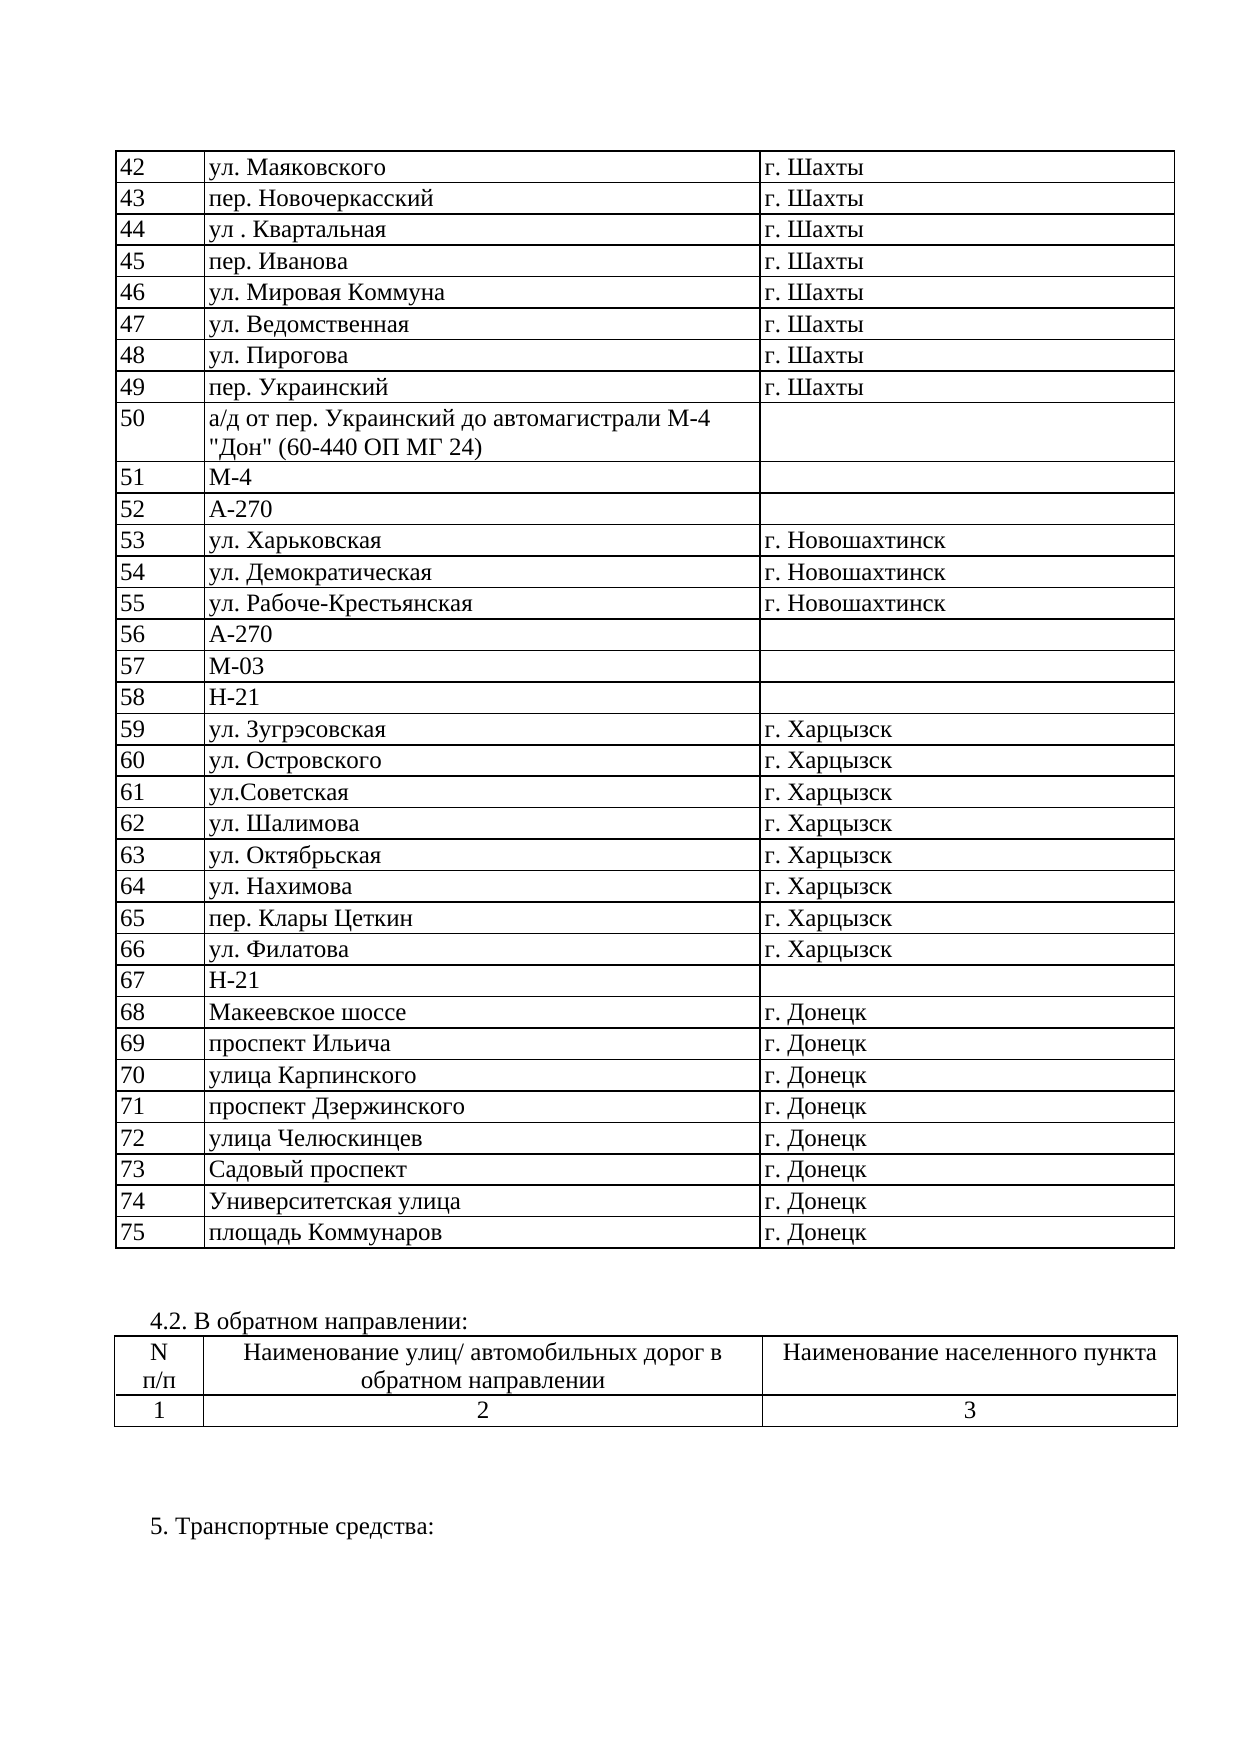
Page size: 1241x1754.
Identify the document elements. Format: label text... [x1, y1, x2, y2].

table_cell 44 [117, 215, 204, 244]
table_cell 47 [117, 309, 204, 339]
table_cell г. Шахты [761, 215, 1174, 244]
table_cell 51 [117, 462, 204, 492]
table_cell 52 [117, 494, 204, 524]
table_cell 55 [117, 588, 204, 618]
table_cell пер. Клары Цеткин [205, 903, 759, 933]
table_cell ул. Шалимова [205, 808, 759, 838]
table_cell г. Харцызск [761, 746, 1174, 775]
table_cell г. Шахты [761, 277, 1174, 307]
table_cell ул. Филатова [205, 934, 759, 964]
table_cell А-270 [205, 494, 759, 524]
table_cell ул . Квартальная [205, 215, 759, 244]
table_header Наименование населенного пункта [763, 1337, 1177, 1394]
table_cell 3 [763, 1394, 1177, 1426]
table_cell 75 [117, 1217, 204, 1247]
table_cell 45 [117, 246, 204, 276]
table_cell улица Челюскинцев [205, 1123, 759, 1153]
table_cell 2 [204, 1396, 762, 1426]
table_cell Макеевское шоссе [205, 997, 759, 1027]
table_cell ул. Маяковского [205, 152, 759, 181]
table_cell [761, 620, 1174, 649]
table_cell 63 [117, 840, 204, 870]
table_cell г. Шахты [761, 152, 1174, 181]
table_cell 69 [117, 1029, 204, 1058]
table_cell проспект Дзержинского [205, 1092, 759, 1121]
table_cell г. Шахты [761, 246, 1174, 276]
table_cell [761, 494, 1174, 524]
table_cell ул. Рабоче-Крестьянская [205, 588, 759, 618]
table_cell ул. Демократическая [205, 557, 759, 587]
table_cell г. Шахты [761, 183, 1174, 213]
table_cell 56 [117, 620, 204, 649]
table_cell г. Харцызск [761, 777, 1174, 807]
table_cell улица Карпинского [205, 1060, 759, 1090]
table_cell Садовый проспект [205, 1155, 759, 1184]
table_cell Университетская улица [205, 1186, 759, 1216]
table_cell г. Харцызск [761, 903, 1174, 933]
table_cell г. Донецк [761, 1029, 1174, 1058]
table_cell ул. Островского [205, 746, 759, 775]
table_cell г. Донецк [761, 1155, 1174, 1184]
table_cell пер. Новочеркасский [205, 183, 759, 213]
table_cell [761, 462, 1174, 492]
table_cell г. Харцызск [761, 871, 1174, 901]
table_cell г. Харцызск [761, 840, 1174, 870]
table_cell а/д от пер. Украинский до автомагистрали М-4 "Дон" (60-440 ОП МГ 24) [205, 403, 759, 461]
table_cell 53 [117, 525, 204, 555]
table_cell г. Донецк [761, 1060, 1174, 1090]
table_cell ул. Пирогова [205, 340, 759, 370]
table_cell 1 [115, 1395, 203, 1426]
table_cell [761, 683, 1174, 712]
table_cell 67 [117, 966, 204, 996]
table_cell г. Донецк [761, 1123, 1174, 1153]
table_cell 48 [117, 340, 204, 370]
text 5. Транспортные средства: [150, 1511, 1090, 1540]
table_cell ул. Нахимова [205, 871, 759, 901]
table_cell Н-21 [205, 683, 759, 712]
table_cell г. Новошахтинск [761, 525, 1174, 555]
table_cell 50 [117, 403, 204, 461]
table_cell ул. Ведомственная [205, 309, 759, 339]
table_cell 58 [117, 683, 204, 712]
table_cell г. Шахты [761, 340, 1174, 370]
table_cell пер. Иванова [205, 246, 759, 276]
table_cell 54 [117, 557, 204, 587]
table_cell 64 [117, 871, 204, 901]
table_cell г. Донецк [761, 1092, 1174, 1121]
table_cell ул. Харьковская [205, 525, 759, 555]
table_cell 68 [117, 997, 204, 1027]
table_header Наименование улиц/ автомобильных дорог в обратном направлении [204, 1337, 762, 1394]
table_cell 66 [117, 934, 204, 964]
table_cell 60 [117, 746, 204, 775]
table_cell М-4 [205, 462, 759, 492]
table_header N п/п [115, 1337, 203, 1394]
table_cell 49 [117, 372, 204, 402]
table_cell г. Донецк [761, 997, 1174, 1027]
table_cell ул. Октябрьская [205, 840, 759, 870]
table_cell [761, 966, 1174, 996]
table_cell 71 [117, 1092, 204, 1121]
table_cell 59 [117, 714, 204, 744]
table_cell г. Шахты [761, 309, 1174, 339]
table_cell 65 [117, 903, 204, 933]
table_cell г. Харцызск [761, 934, 1174, 964]
table_cell ул. Зугрэсовская [205, 714, 759, 744]
table_cell 74 [117, 1186, 204, 1216]
table_cell 62 [117, 808, 204, 838]
table_cell [761, 403, 1174, 461]
table_cell М-03 [205, 651, 759, 681]
table_cell г. Харцызск [761, 808, 1174, 838]
table_cell пер. Украинский [205, 372, 759, 402]
table_cell г. Новошахтинск [761, 588, 1174, 618]
table_cell г. Шахты [761, 372, 1174, 402]
table_cell 61 [117, 777, 204, 807]
table_cell А-270 [205, 620, 759, 649]
table_cell площадь Коммунаров [205, 1217, 759, 1247]
table_cell ул.Советская [205, 777, 759, 807]
text 4.2. В обратном направлении: [150, 1306, 1090, 1335]
table_cell 42 [117, 152, 204, 181]
table_cell 70 [117, 1060, 204, 1090]
table_cell 73 [117, 1155, 204, 1184]
table_cell 46 [117, 277, 204, 307]
table_cell г. Харцызск [761, 714, 1174, 744]
table_cell г. Донецк [761, 1217, 1174, 1247]
table_cell г. Новошахтинск [761, 557, 1174, 587]
table_cell проспект Ильича [205, 1029, 759, 1058]
table_cell 57 [117, 651, 204, 681]
table_cell ул. Мировая Коммуна [205, 277, 759, 307]
table_cell г. Донецк [761, 1186, 1174, 1216]
table_cell 43 [117, 183, 204, 213]
table_cell [761, 651, 1174, 681]
table_cell Н-21 [205, 966, 759, 996]
table_cell 72 [117, 1123, 204, 1153]
